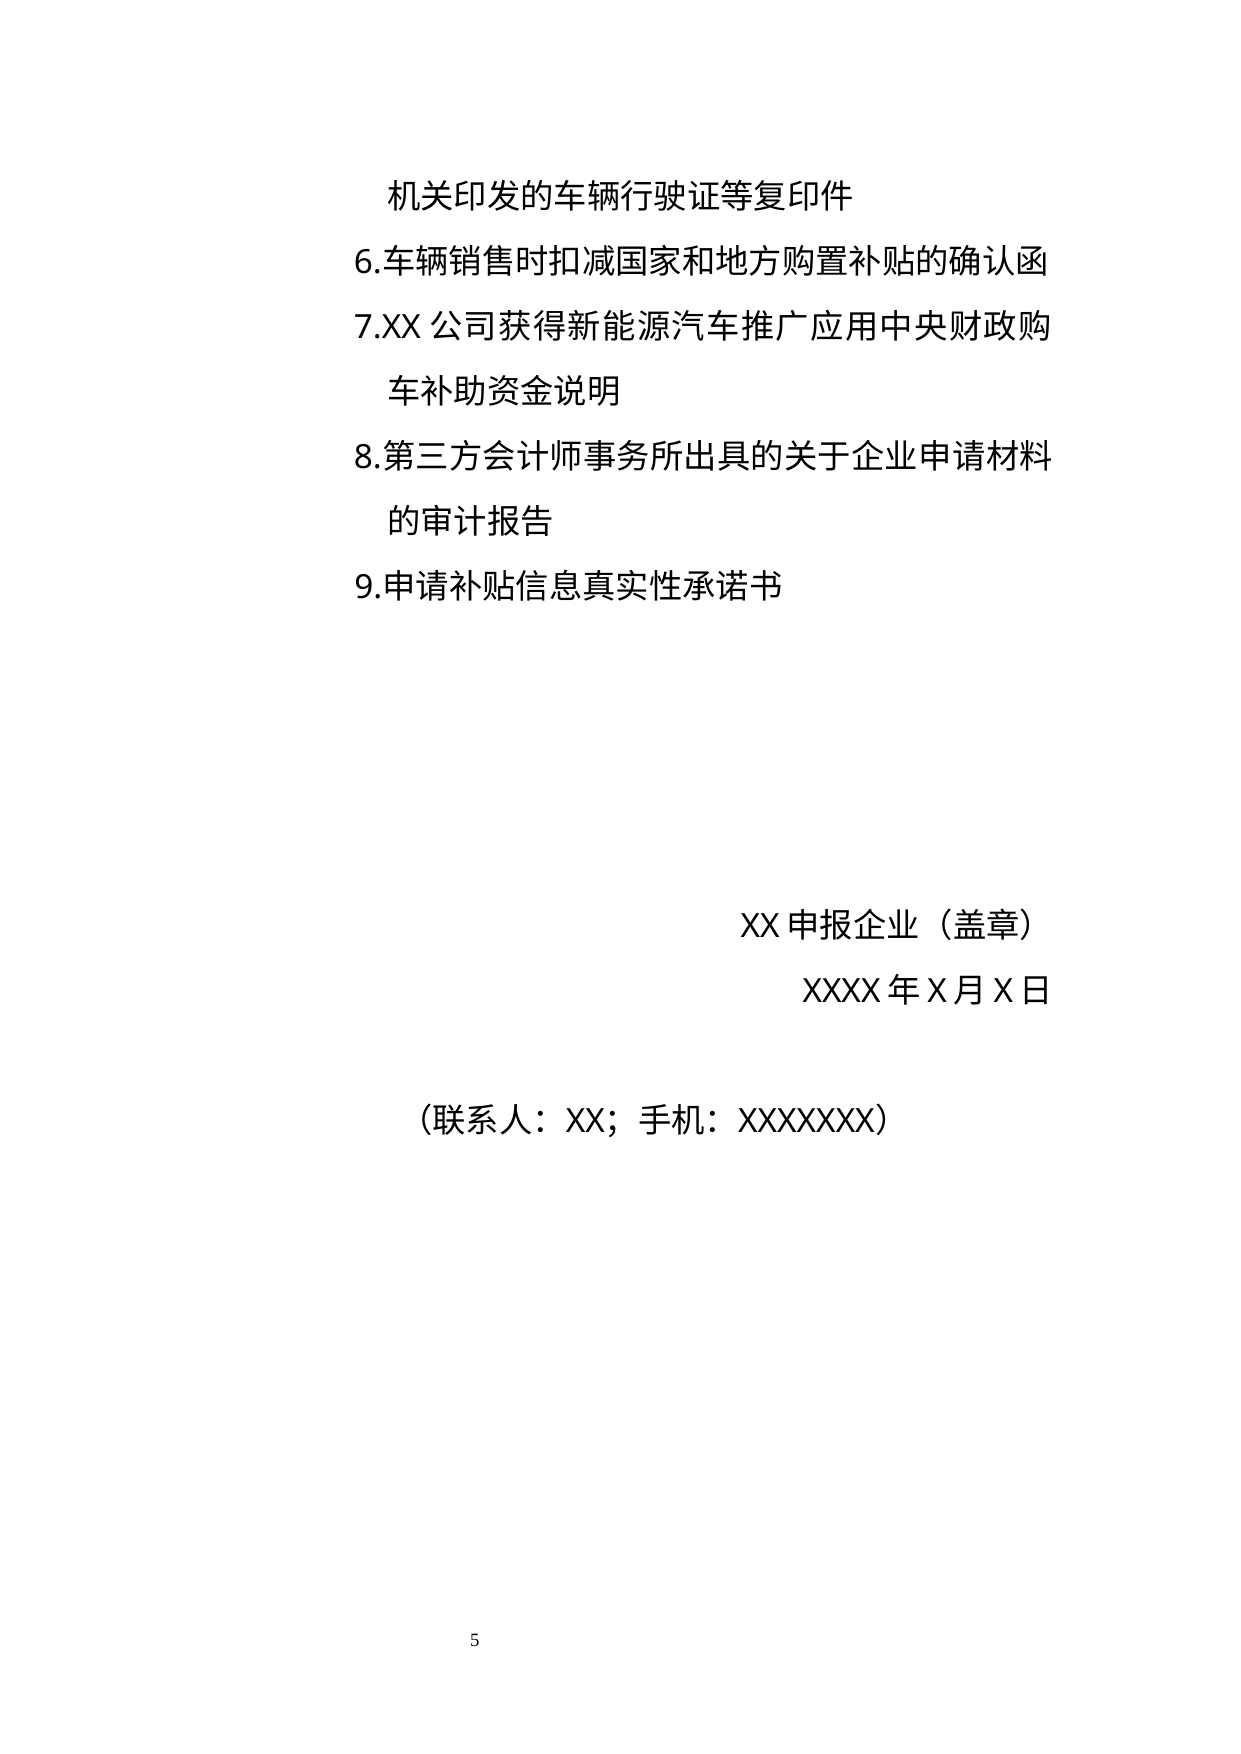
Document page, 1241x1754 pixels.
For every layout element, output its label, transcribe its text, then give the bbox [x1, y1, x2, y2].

text 6.车辆销售时扣减国家和地方购置补贴的确认函 [354, 227, 1053, 292]
text 9.申请补贴信息真实性承诺书 [187, 552, 1053, 617]
text 7.XX公司获得新能源汽车推广应用中央财政购车补助资金说明 [354, 292, 1053, 422]
text 8.第三方会计师事务所出具的关于企业申请材料的审计报告 [354, 422, 1053, 552]
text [354, 162, 1053, 227]
text XXXX年X月X日 [187, 956, 1053, 1021]
text XX申报企业（盖章） [187, 891, 1053, 956]
text （联系人：XX；手机：XXXXXXX） [187, 1086, 1053, 1151]
